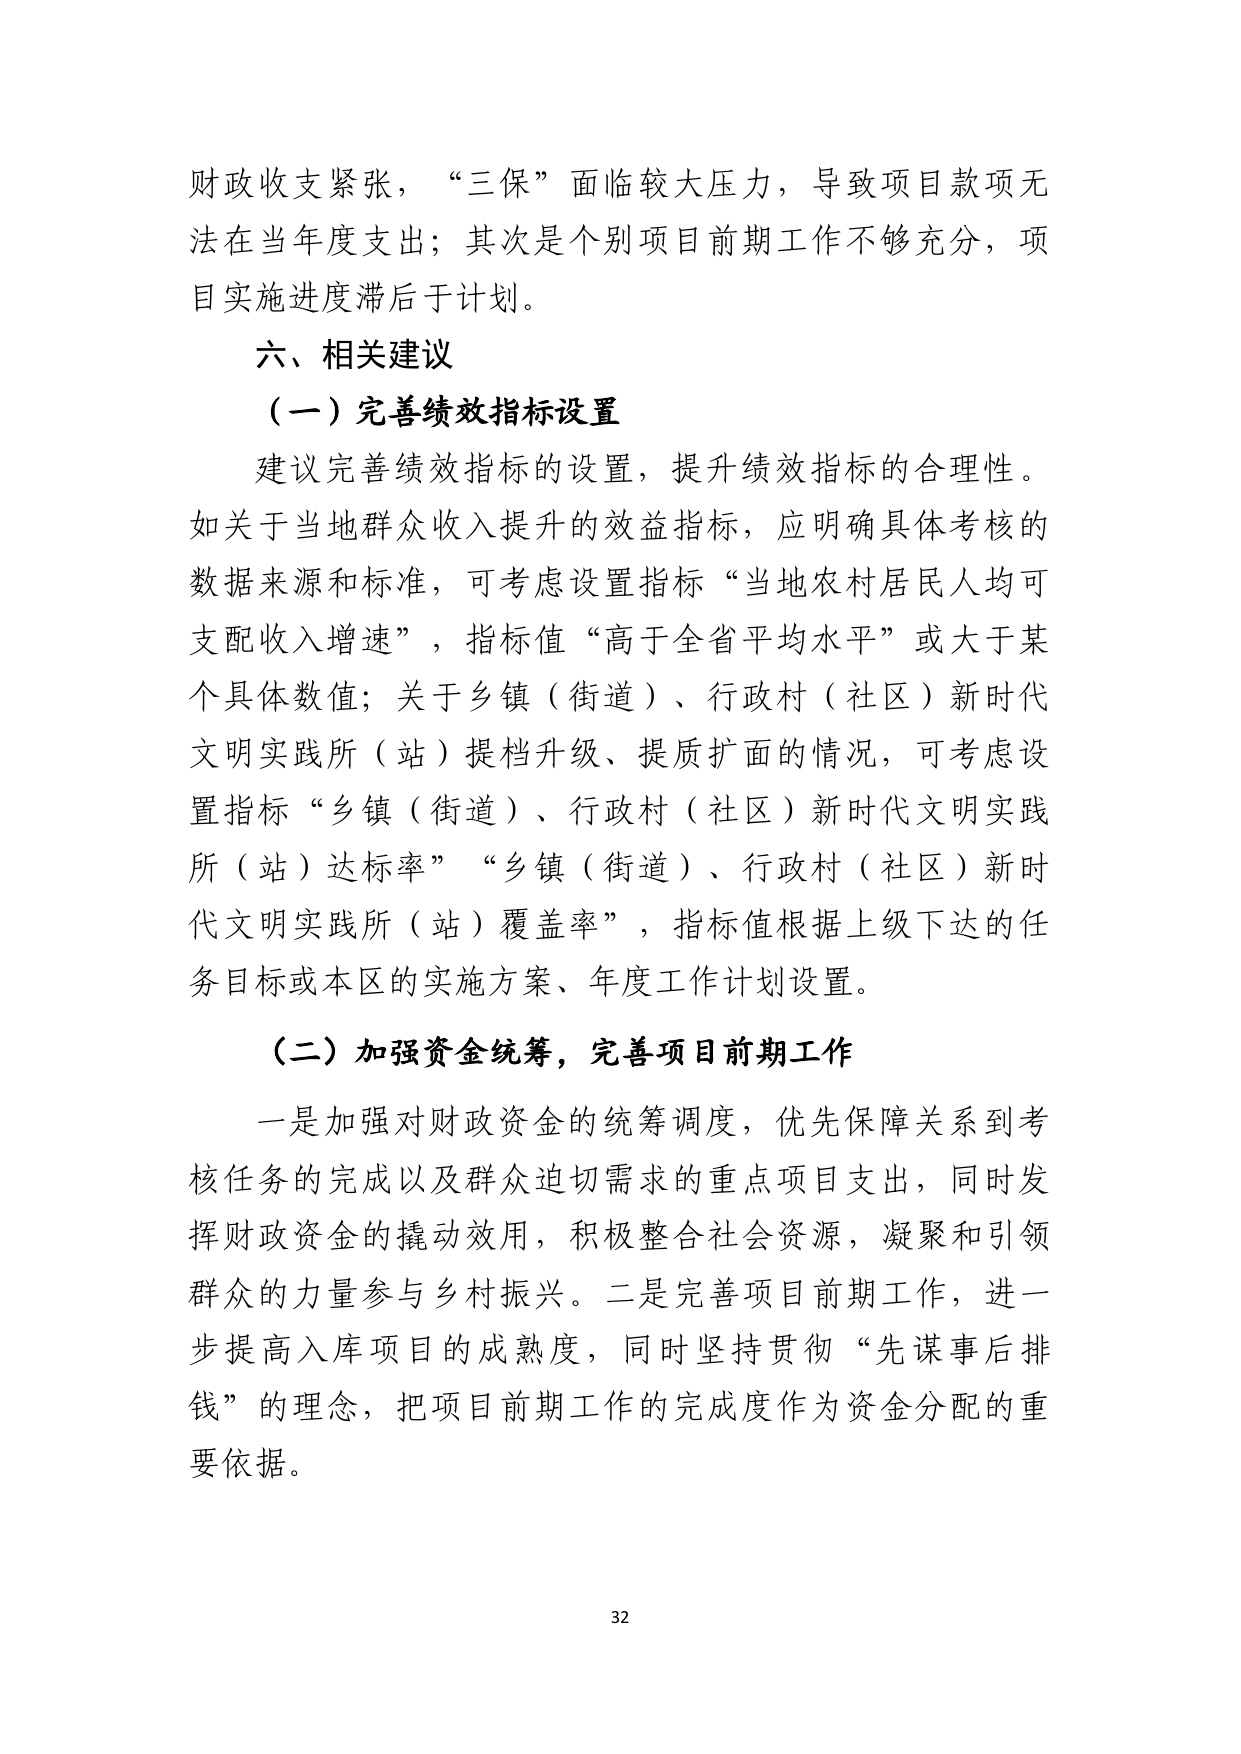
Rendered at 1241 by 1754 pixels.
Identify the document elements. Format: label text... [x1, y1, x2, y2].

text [187, 162, 1053, 314]
text 建议完善绩效指标的设置，提升绩效指标的合理性。如关于当地群众收入提升的效益指标，应明确具体考核的数据来源和标准，可考虑设置指标“当地农村居民人均可支配收入增速”，指标值“高于全省平均水平”或大于某个具体数值；关于乡镇（街道）、行政村（社区）新时代文明实践所（站）提档升级、提质扩面的情况，可考虑设置指标“乡镇（街道）、行政村（社区）新时代文明实践所（站）达标率”“乡镇（街道）、行政村（社区）新时代文明实践所（站）覆盖率”，指标值根据上级下达的任务目标或本区的实施方案、年度工作计划设置。 [187, 447, 1053, 998]
text 六、相关建议 [187, 333, 1053, 371]
text （二）加强资金统筹，完善项目前期工作 [187, 1017, 1053, 1082]
text （一）完善绩效指标设置 [187, 390, 1053, 428]
text 一是加强对财政资金的统筹调度，优先保障关系到考核任务的完成以及群众迫切需求的重点项目支出，同时发挥财政资金的撬动效用，积极整合社会资源，凝聚和引领群众的力量参与乡村振兴。二是完善项目前期工作，进一步提高入库项目的成熟度，同时坚持贯彻“先谋事后排钱”的理念，把项目前期工作的完成度作为资金分配的重要依据。 [187, 1101, 1053, 1481]
